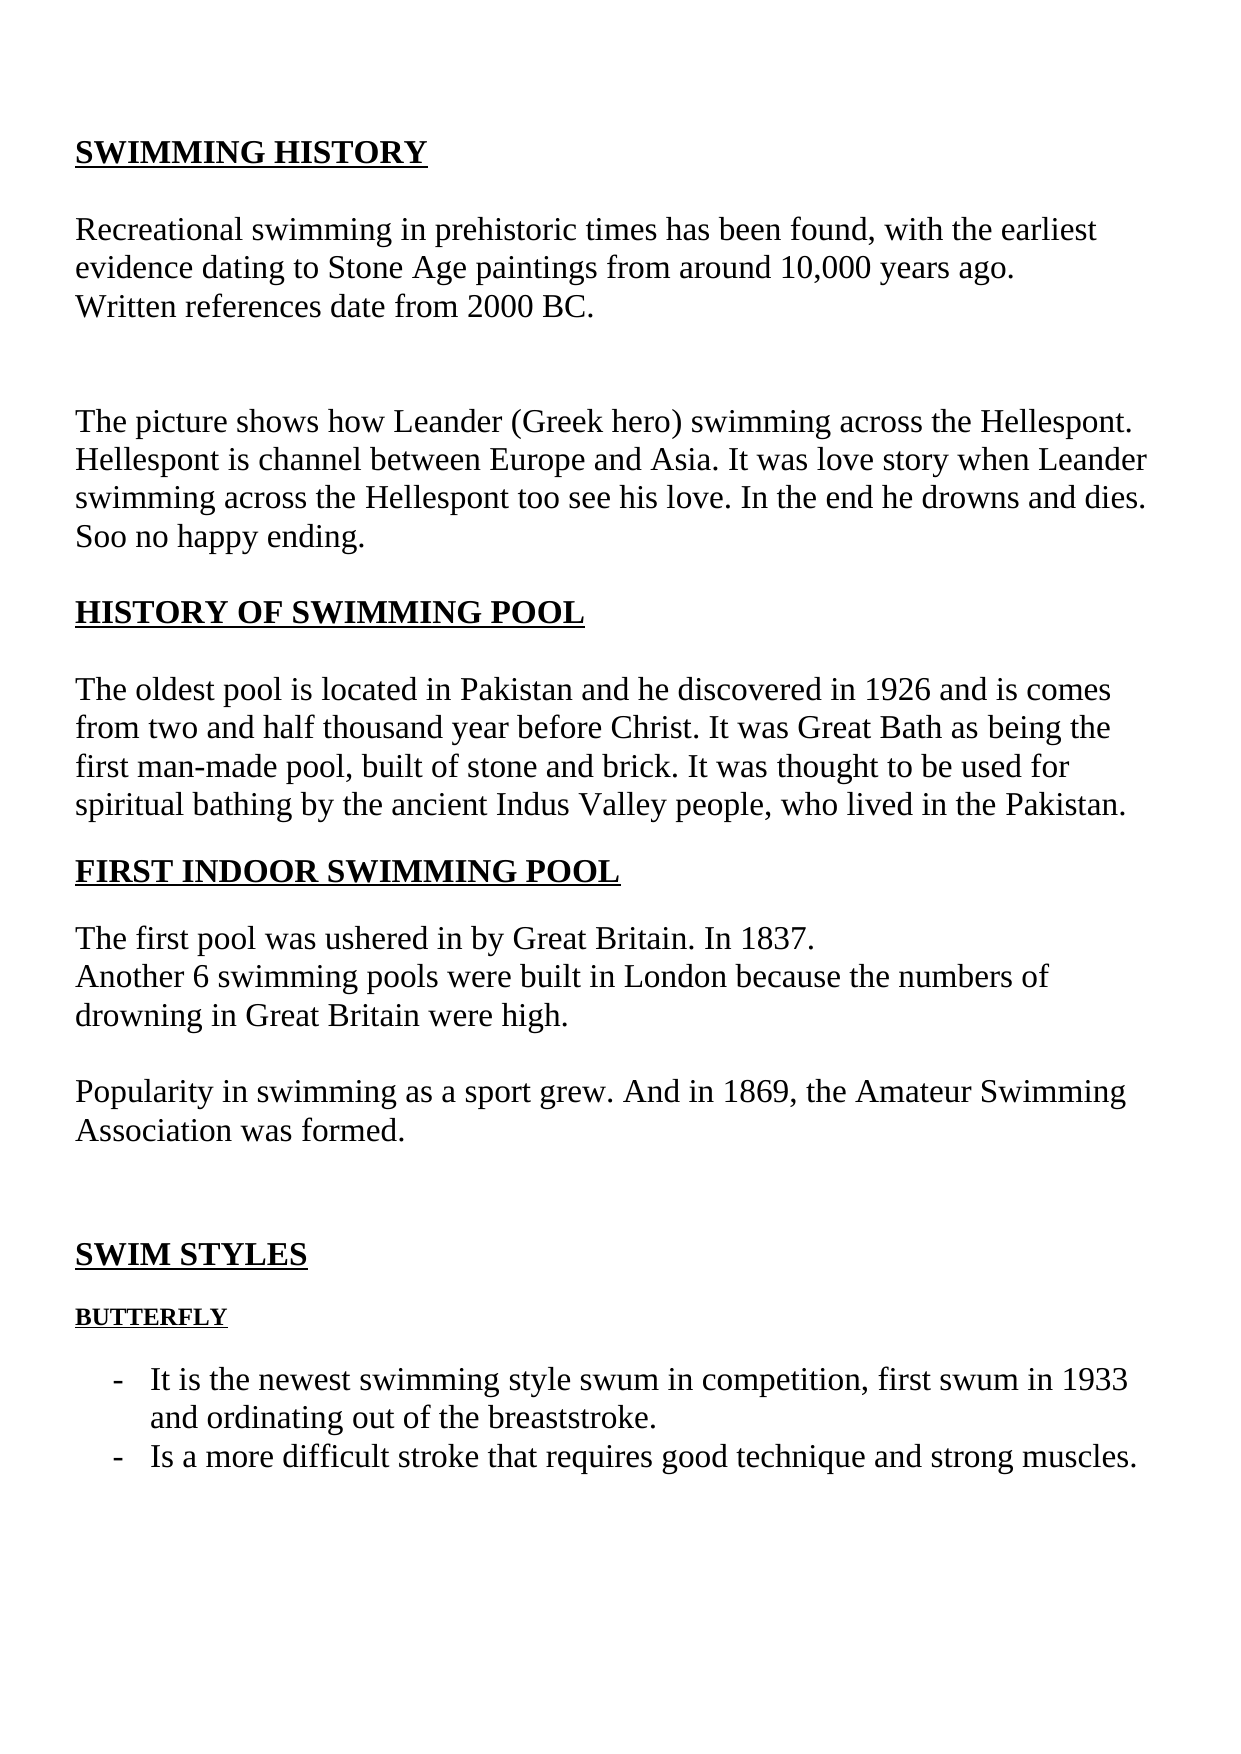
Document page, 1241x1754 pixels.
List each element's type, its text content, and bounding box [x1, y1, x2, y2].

text The first pool was ushered in by Great Britain. In 1837. [75, 918, 1165, 957]
list Is a more difficult stroke that requires good technique and strong muscles. [112, 1436, 1165, 1474]
text Written references date from 2000 BC. [75, 286, 1165, 324]
text HISTORY OF SWIMMING POOL [75, 592, 1165, 631]
text BUTTERFLY [75, 1302, 1165, 1330]
text FIRST INDOOR SWIMMING POOL [75, 851, 1165, 889]
list It is the newest swimming style swum in competition, first swum in 1933 and ordinating out of the breaststroke. [112, 1359, 1165, 1436]
text SWIM STYLES [75, 1234, 1165, 1273]
text SWIMMING HISTORY [75, 132, 1165, 171]
text Recreational swimming in prehistoric times has been found, with the earliest evidence dating to Stone Age paintings from around 10,000 years ago. [75, 209, 1165, 286]
text Popularity in swimming as a sport grew. And in 1869, the Amateur Swimming Association was formed. [75, 1072, 1165, 1148]
text The oldest pool is located in Pakistan and he discovered in 1926 and is comes from two and half thousand year before Christ. It was Great Bath as being the first man-made pool, built of stone and brick. It was thought to be used for spiritual bathing by the ancient Indus Valley people, who lived in the Pakistan. [75, 669, 1165, 822]
text Another 6 swimming pools were built in London because the numbers of drowning in Great Britain were high. [75, 957, 1165, 1033]
text The picture shows how Leander (Greek hero) swimming across the Hellespont. Hellespont is channel between Europe and Asia. It was love story when Leander swimming across the Hellespont too see his love. In the end he drowns and dies. Soo no happy ending. [75, 401, 1165, 554]
